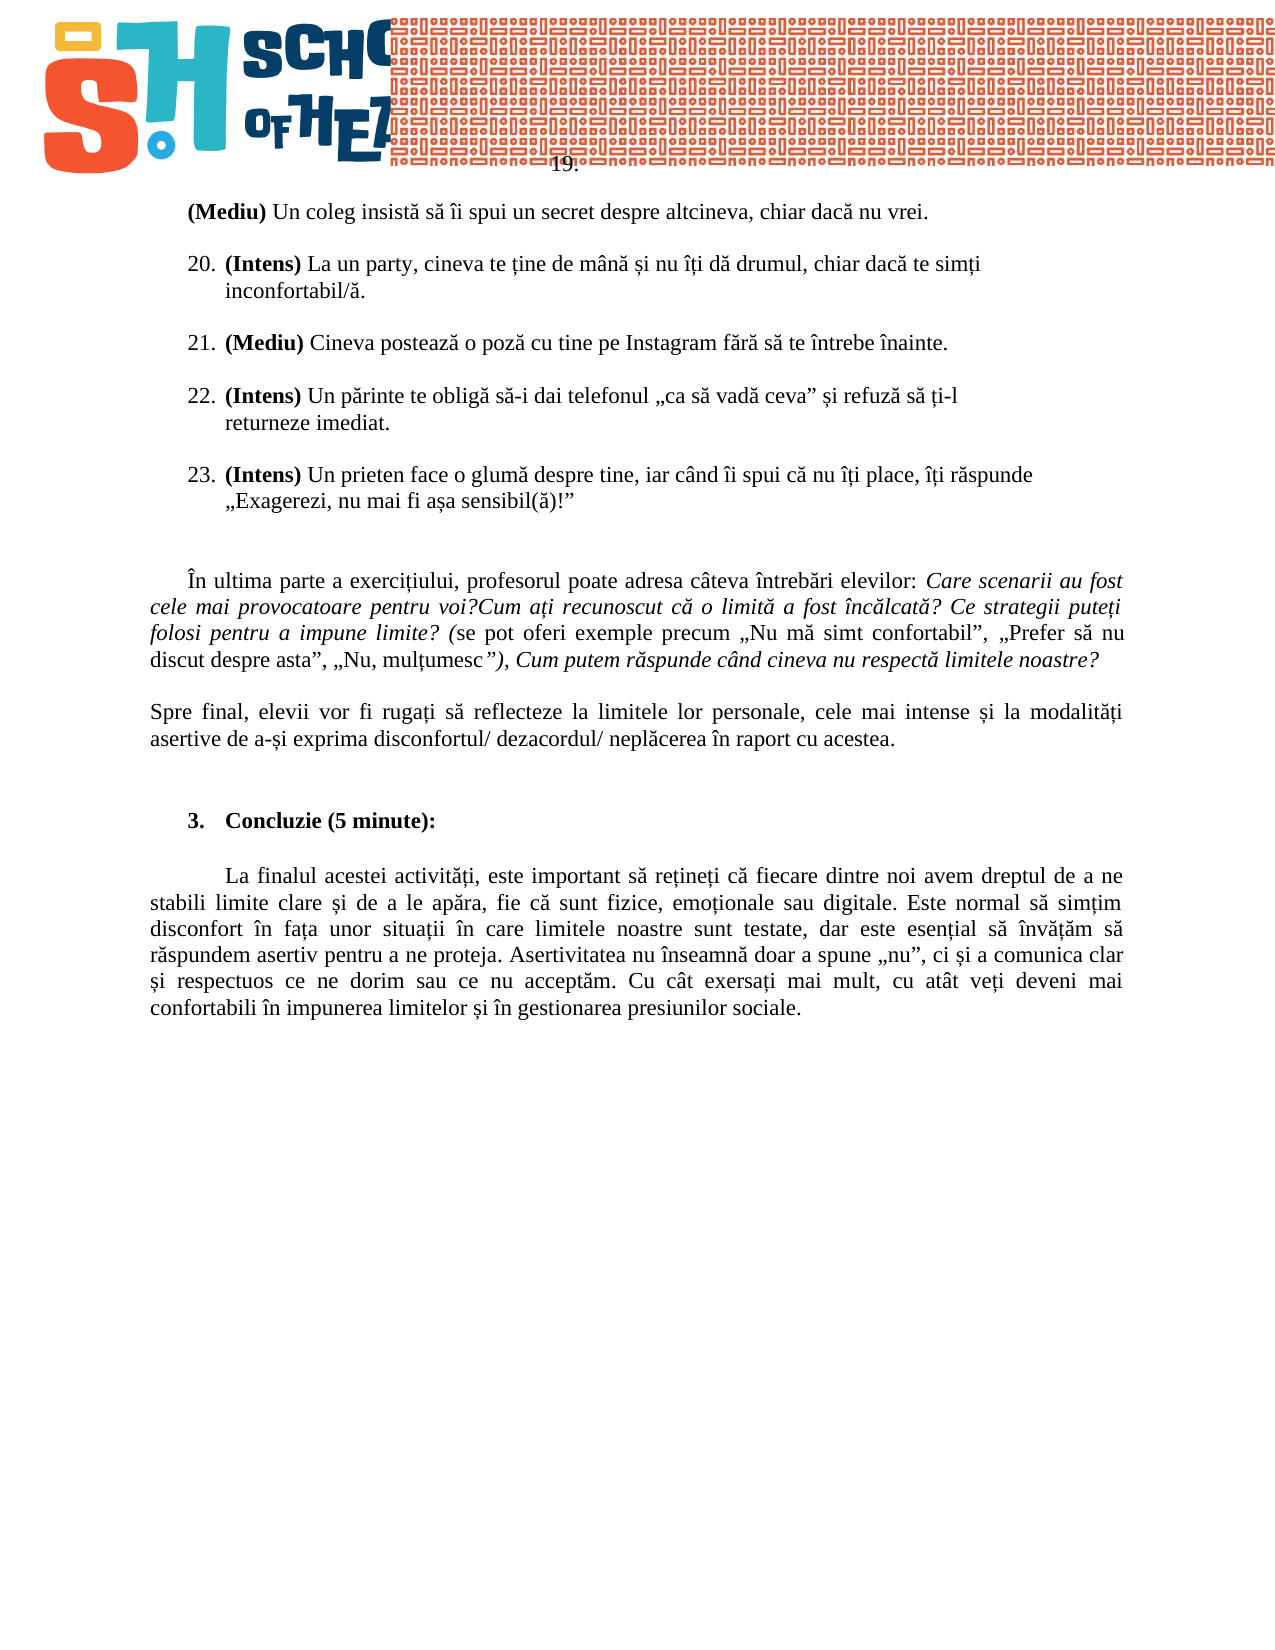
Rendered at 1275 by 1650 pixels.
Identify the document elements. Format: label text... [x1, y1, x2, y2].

list (Intens) Un părinte te obligă să-i dai telefonul „ca să vadă ceva” și refuză să ți-l returneze imediat. [187, 382, 1031, 435]
text Spre final, elevii vor fi rugați să reflecteze la limitele lor personale, cele mai intense și la modalități asertive de a-și exprima disconfortul/ dezacordul/ neplăcerea în raport cu acestea. [150, 698, 1125, 751]
list (Mediu) Un coleg insistă să îi spui un secret despre altcineva, chiar dacă nu vrei. [187, 150, 1125, 224]
list (Intens) La un party, cineva te ține de mână și nu îți dă drumul, chiar dacă te simți inconfortabil/ă. [187, 250, 1050, 303]
picture [40, 18, 1275, 179]
text La finalul acestei activități, este important să rețineți că fiecare dintre noi avem dreptul de a ne stabili limite clare și de a le apăra, fie că sunt fizice, emoționale sau digitale. Este normal să simțim disconfort în fața unor situații în care limitele noastre sunt testate, dar este esențial să învățăm să răspundem asertiv pentru a ne proteja. Asertivitatea nu înseamnă doar a spune „nu”, ci și a comunica clar și respectuos ce ne dorim sau ce nu acceptăm. Cu cât exersați mai mult, cu atât veți deveni mai confortabili în impunerea limitelor și în gestionarea presiunilor sociale. [150, 862, 1125, 1020]
list (Intens) Un prieten face o glumă despre tine, iar când îi spui că nu îți place, îți răspunde „Exagerezi, nu mai fi așa sensibil(ă)!” [187, 461, 1106, 514]
list (Mediu) Cineva postează o poză cu tine pe Instagram fără să te întrebe înainte. [187, 329, 1125, 356]
text În ultima parte a exercițiului, profesorul poate adresa câteva întrebări elevilor: Care scenarii au fost cele mai provocatoare pentru voi?Cum ați recunoscut că o limită a fost încălcată? Ce strategii puteți folosi pentru a impune limite? (se pot oferi exemple precum „Nu mă simt confortabil”, „Prefer să nu discut despre asta”, „Nu, mulțumesc”), Cum putem răspunde când cineva nu respectă limitele noastre? [150, 567, 1125, 672]
list Concluzie (5 minute): [187, 807, 1125, 833]
